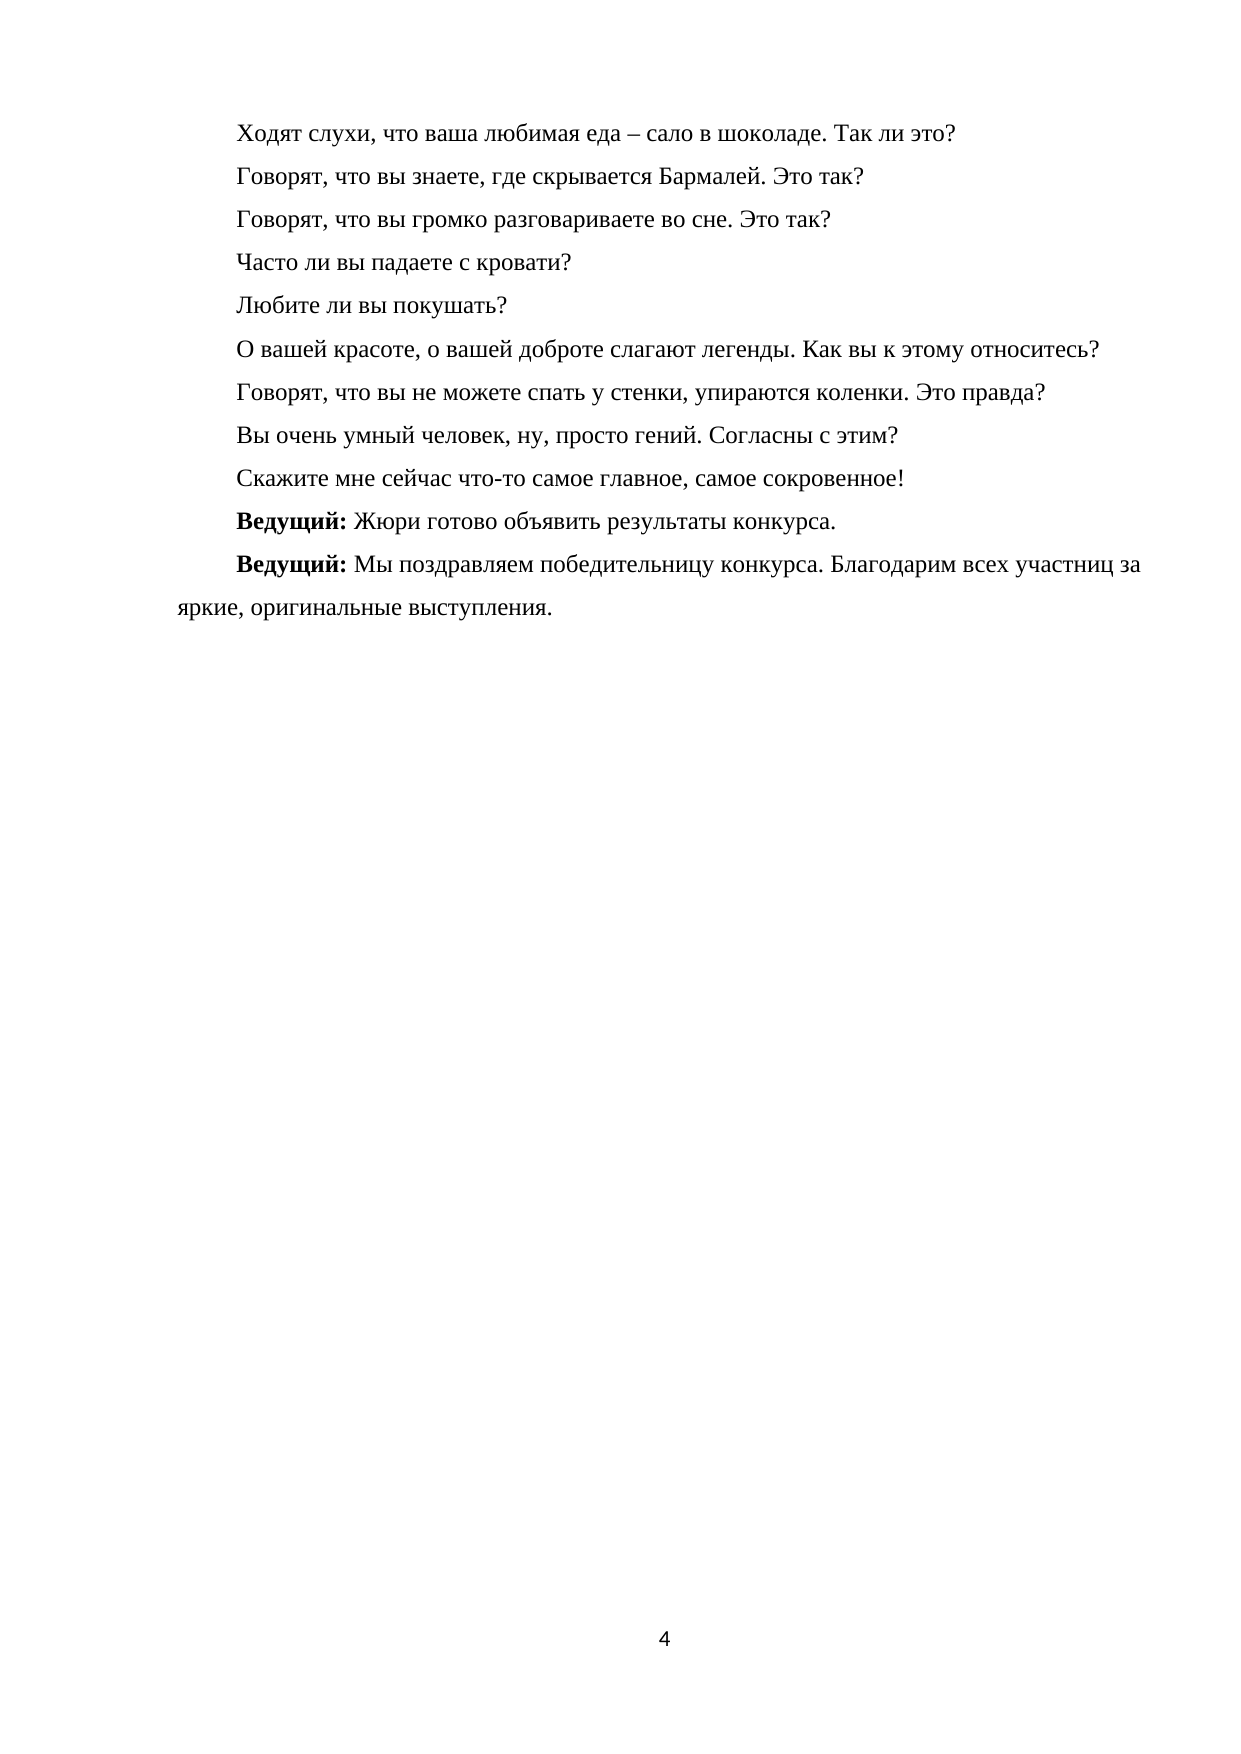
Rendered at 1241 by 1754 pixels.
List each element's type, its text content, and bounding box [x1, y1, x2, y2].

text Часто ли вы падаете с кровати? [177, 247, 1152, 276]
text Скажите мне сейчас что-то самое главное, самое сокровенное! [177, 463, 1152, 492]
text Любите ли вы покушать? [177, 291, 1152, 319]
text О вашей красоте, о вашей доброте слагают легенды. Как вы к этому относитесь? [177, 334, 1152, 362]
text Вы очень умный человек, ну, просто гений. Согласны с этим? [177, 420, 1152, 449]
text Говорят, что вы громко разговариваете во сне. Это так? [177, 204, 1152, 233]
text Говорят, что вы знаете, где скрывается Бармалей. Это так? [177, 161, 1152, 190]
text Ведущий: Мы поздравляем победительницу конкурса. Благодарим всех участниц за яркие, оригинальные выступления. [177, 549, 1152, 621]
text Ходят слухи, что ваша любимая еда – сало в шоколаде. Так ли это? [177, 118, 1152, 147]
text Ведущий: Жюри готово объявить результаты конкурса. [177, 506, 1152, 535]
text Говорят, что вы не можете спать у стенки, упираются коленки. Это правда? [177, 377, 1152, 406]
